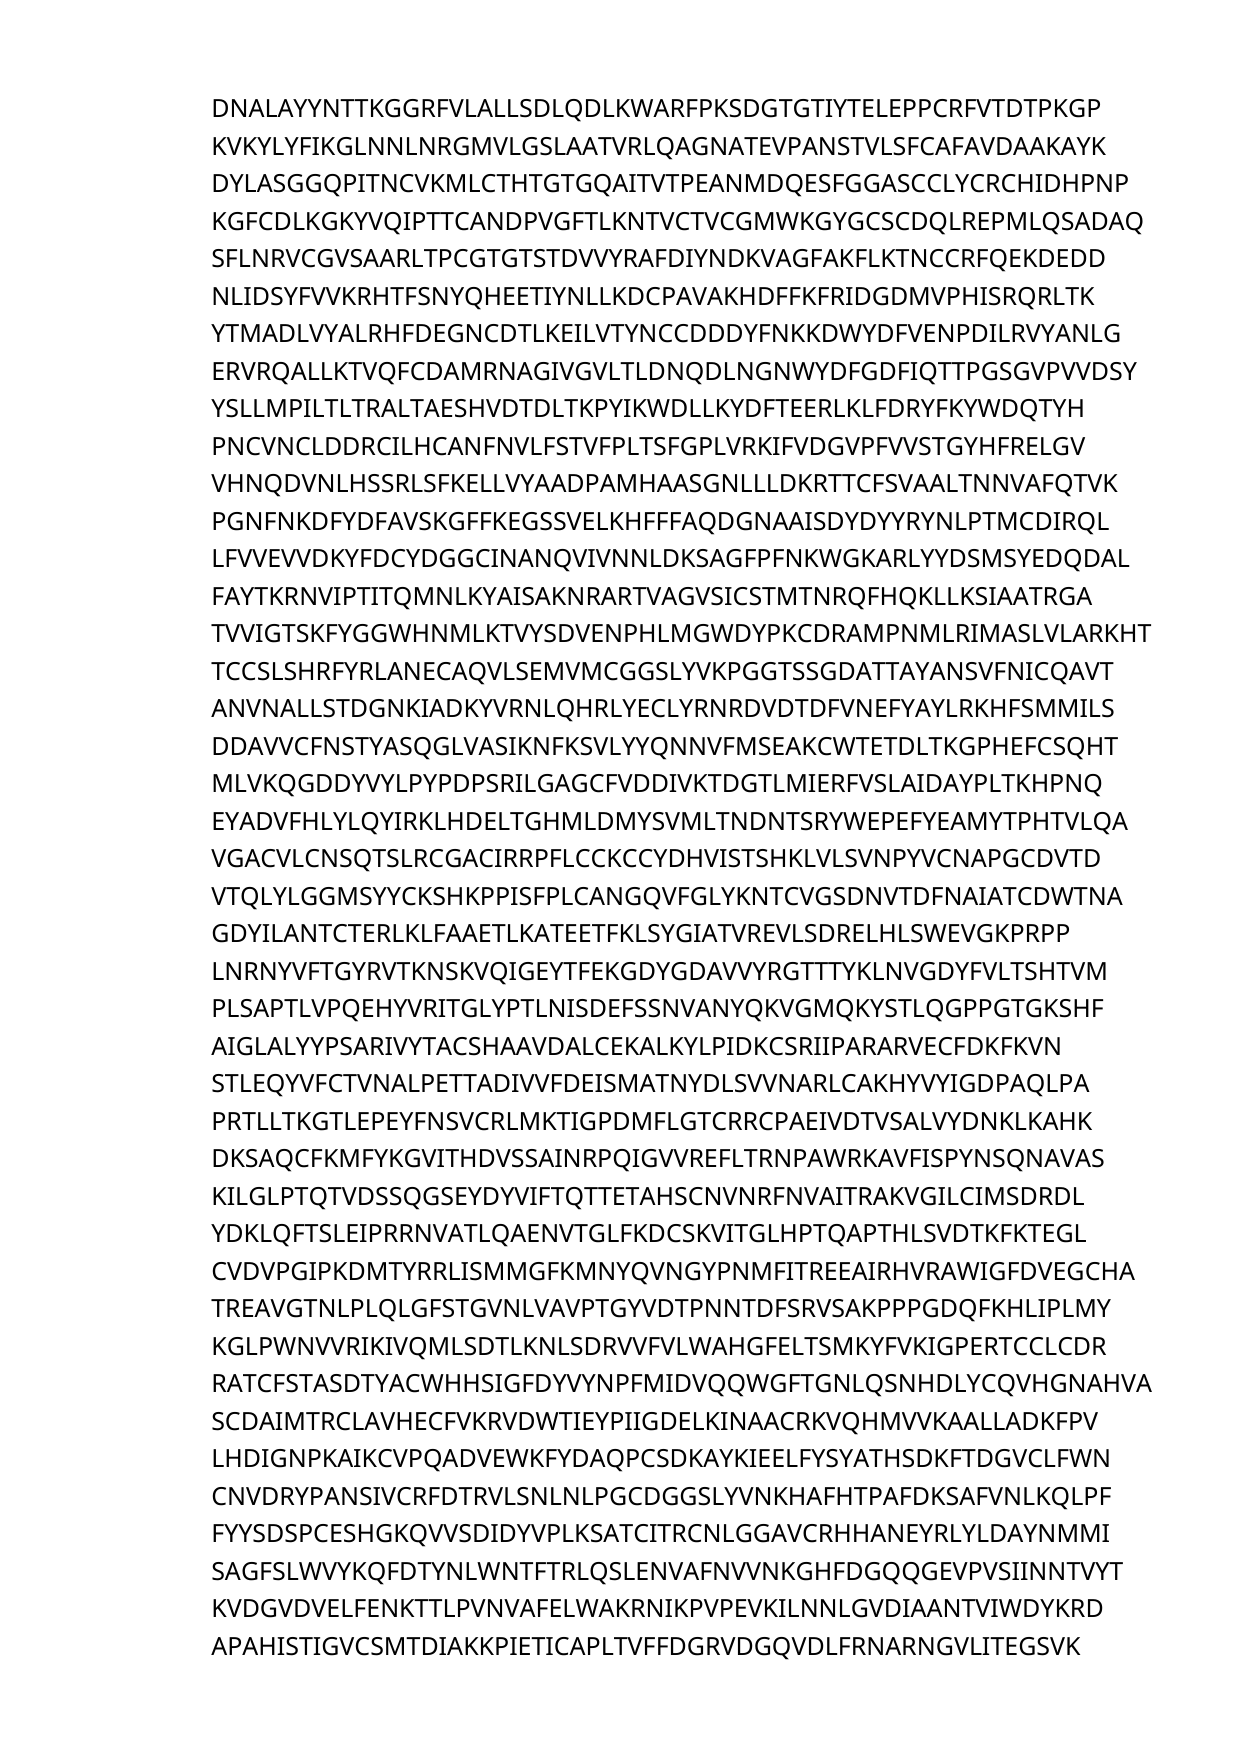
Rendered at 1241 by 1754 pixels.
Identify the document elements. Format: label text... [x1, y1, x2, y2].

text ANVNALLSTDGNKIADKYVRNLQHRLYECLYRNRDVDTDFVNEFYAYLRKHFSMMILS [75, 689, 1165, 727]
text LHDIGNPKAIKCVPQADVEWKFYDAQPCSDKAYKIEELFYSYATHSDKFTDGVCLFWN [75, 1439, 1165, 1477]
text TCCSLSHRFYRLANECAQVLSEMVMCGGSLYVKPGGTSSGDATTAYANSVFNICQAVT [75, 652, 1165, 689]
text NLIDSYFVVKRHTFSNYQHEETIYNLLKDCPAVAKHDFFKFRIDGDMVPHISRQRLTK [75, 277, 1165, 314]
text KGFCDLKGKYVQIPTTCANDPVGFTLKNTVCTVCGMWKGYGCSCDQLREPMLQSADAQ [75, 202, 1165, 239]
text DYLASGGQPITNCVKMLCTHTGTGQAITVTPEANMDQESFGGASCCLYCRCHIDHPNP [75, 164, 1165, 202]
text DNALAYYNTTKGGRFVLALLSDLQDLKWARFPKSDGTGTIYTELEPPCRFVTDTPKGP [75, 89, 1165, 127]
text YSLLMPILTLTRALTAESHVDTDLTKPYIKWDLLKYDFTEERLKLFDRYFKYWDQTYH [75, 389, 1165, 427]
text PLSAPTLVPQEHYVRITGLYPTLNISDEFSSNVANYQKVGMQKYSTLQGPPGTGKSHF [75, 989, 1165, 1027]
text KILGLPTQTVDSSQGSEYDYVIFTQTTETAHSCNVNRFNVAITRAKVGILCIMSDRDL [75, 1177, 1165, 1214]
text EYADVFHLYLQYIRKLHDELTGHMLDMYSVMLTNDNTSRYWEPEFYEAMYTPHTVLQA [75, 802, 1165, 839]
text LFVVEVVDKYFDCYDGGCINANQVIVNNLDKSAGFPFNKWGKARLYYDSMSYEDQDAL [75, 539, 1165, 577]
text SCDAIMTRCLAVHECFVKRVDWTIEYPIIGDELKINAACRKVQHMVVKAALLADKFPV [75, 1402, 1165, 1439]
text PNCVNCLDDRCILHCANFNVLFSTVFPLTSFGPLVRKIFVDGVPFVVSTGYHFRELGV [75, 427, 1165, 464]
text APAHISTIGVCSMTDIAKKPIETICAPLTVFFDGRVDGQVDLFRNARNGVLITEGSVK [75, 1627, 1165, 1664]
text VHNQDVNLHSSRLSFKELLVYAADPAMHAASGNLLLDKRTTCFSVAALTNNVAFQTVK [75, 464, 1165, 502]
text RATCFSTASDTYACWHHSIGFDYVYNPFMIDVQQWGFTGNLQSNHDLYCQVHGNAHVA [75, 1364, 1165, 1402]
text YDKLQFTSLEIPRRNVATLQAENVTGLFKDCSKVITGLHPTQAPTHLSVDTKFKTEGL [75, 1214, 1165, 1252]
text KGLPWNVVRIKIVQMLSDTLKNLSDRVVFVLWAHGFELTSMKYFVKIGPERTCCLCDR [75, 1327, 1165, 1364]
text KVDGVDVELFENKTTLPVNVAFELWAKRNIKPVPEVKILNNLGVDIAANTVIWDYKRD [75, 1589, 1165, 1627]
text ERVRQALLKTVQFCDAMRNAGIVGVLTLDNQDLNGNWYDFGDFIQTTPGSGVPVVDSY [75, 352, 1165, 389]
text TVVIGTSKFYGGWHNMLKTVYSDVENPHLMGWDYPKCDRAMPNMLRIMASLVLARKHT [75, 614, 1165, 652]
text YTMADLVYALRHFDEGNCDTLKEILVTYNCCDDDYFNKKDWYDFVENPDILRVYANLG [75, 314, 1165, 352]
text CVDVPGIPKDMTYRRLISMMGFKMNYQVNGYPNMFITREEAIRHVRAWIGFDVEGCHA [75, 1252, 1165, 1289]
text MLVKQGDDYVYLPYPDPSRILGAGCFVDDIVKTDGTLMIERFVSLAIDAYPLTKHPNQ [75, 764, 1165, 802]
text STLEQYVFCTVNALPETTADIVVFDEISMATNYDLSVVNARLCAKHYVYIGDPAQLPA [75, 1064, 1165, 1102]
text VGACVLCNSQTSLRCGACIRRPFLCCKCCYDHVISTSHKLVLSVNPYVCNAPGCDVTD [75, 839, 1165, 877]
text VTQLYLGGMSYYCKSHKPPISFPLCANGQVFGLYKNTCVGSDNVTDFNAIATCDWTNA [75, 877, 1165, 914]
text SAGFSLWVYKQFDTYNLWNTFTRLQSLENVAFNVVNKGHFDGQQGEVPVSIINNTVYT [75, 1552, 1165, 1589]
text FAYTKRNVIPTITQMNLKYAISAKNRARTVAGVSICSTMTNRQFHQKLLKSIAATRGA [75, 577, 1165, 614]
text CNVDRYPANSIVCRFDTRVLSNLNLPGCDGGSLYVNKHAFHTPAFDKSAFVNLKQLPF [75, 1477, 1165, 1514]
text SFLNRVCGVSAARLTPCGTGTSTDVVYRAFDIYNDKVAGFAKFLKTNCCRFQEKDEDD [75, 239, 1165, 277]
text FYYSDSPCESHGKQVVSDIDYVPLKSATCITRCNLGGAVCRHHANEYRLYLDAYNMMI [75, 1514, 1165, 1552]
text PGNFNKDFYDFAVSKGFFKEGSSVELKHFFFAQDGNAAISDYDYYRYNLPTMCDIRQL [75, 502, 1165, 539]
text AIGLALYYPSARIVYTACSHAAVDALCEKALKYLPIDKCSRIIPARARVECFDKFKVN [75, 1027, 1165, 1064]
text GDYILANTCTERLKLFAAETLKATEETFKLSYGIATVREVLSDRELHLSWEVGKPRPP [75, 914, 1165, 952]
text KVKYLYFIKGLNNLNRGMVLGSLAATVRLQAGNATEVPANSTVLSFCAFAVDAAKAYK [75, 127, 1165, 164]
text DKSAQCFKMFYKGVITHDVSSAINRPQIGVVREFLTRNPAWRKAVFISPYNSQNAVAS [75, 1139, 1165, 1177]
text TREAVGTNLPLQLGFSTGVNLVAVPTGYVDTPNNTDFSRVSAKPPPGDQFKHLIPLMY [75, 1289, 1165, 1327]
text LNRNYVFTGYRVTKNSKVQIGEYTFEKGDYGDAVVYRGTTTYKLNVGDYFVLTSHTVM [75, 952, 1165, 989]
text DDAVVCFNSTYASQGLVASIKNFKSVLYYQNNVFMSEAKCWTETDLTKGPHEFCSQHT [75, 727, 1165, 764]
text PRTLLTKGTLEPEYFNSVCRLMKTIGPDMFLGTCRRCPAEIVDTVSALVYDNKLKAHK [75, 1102, 1165, 1139]
